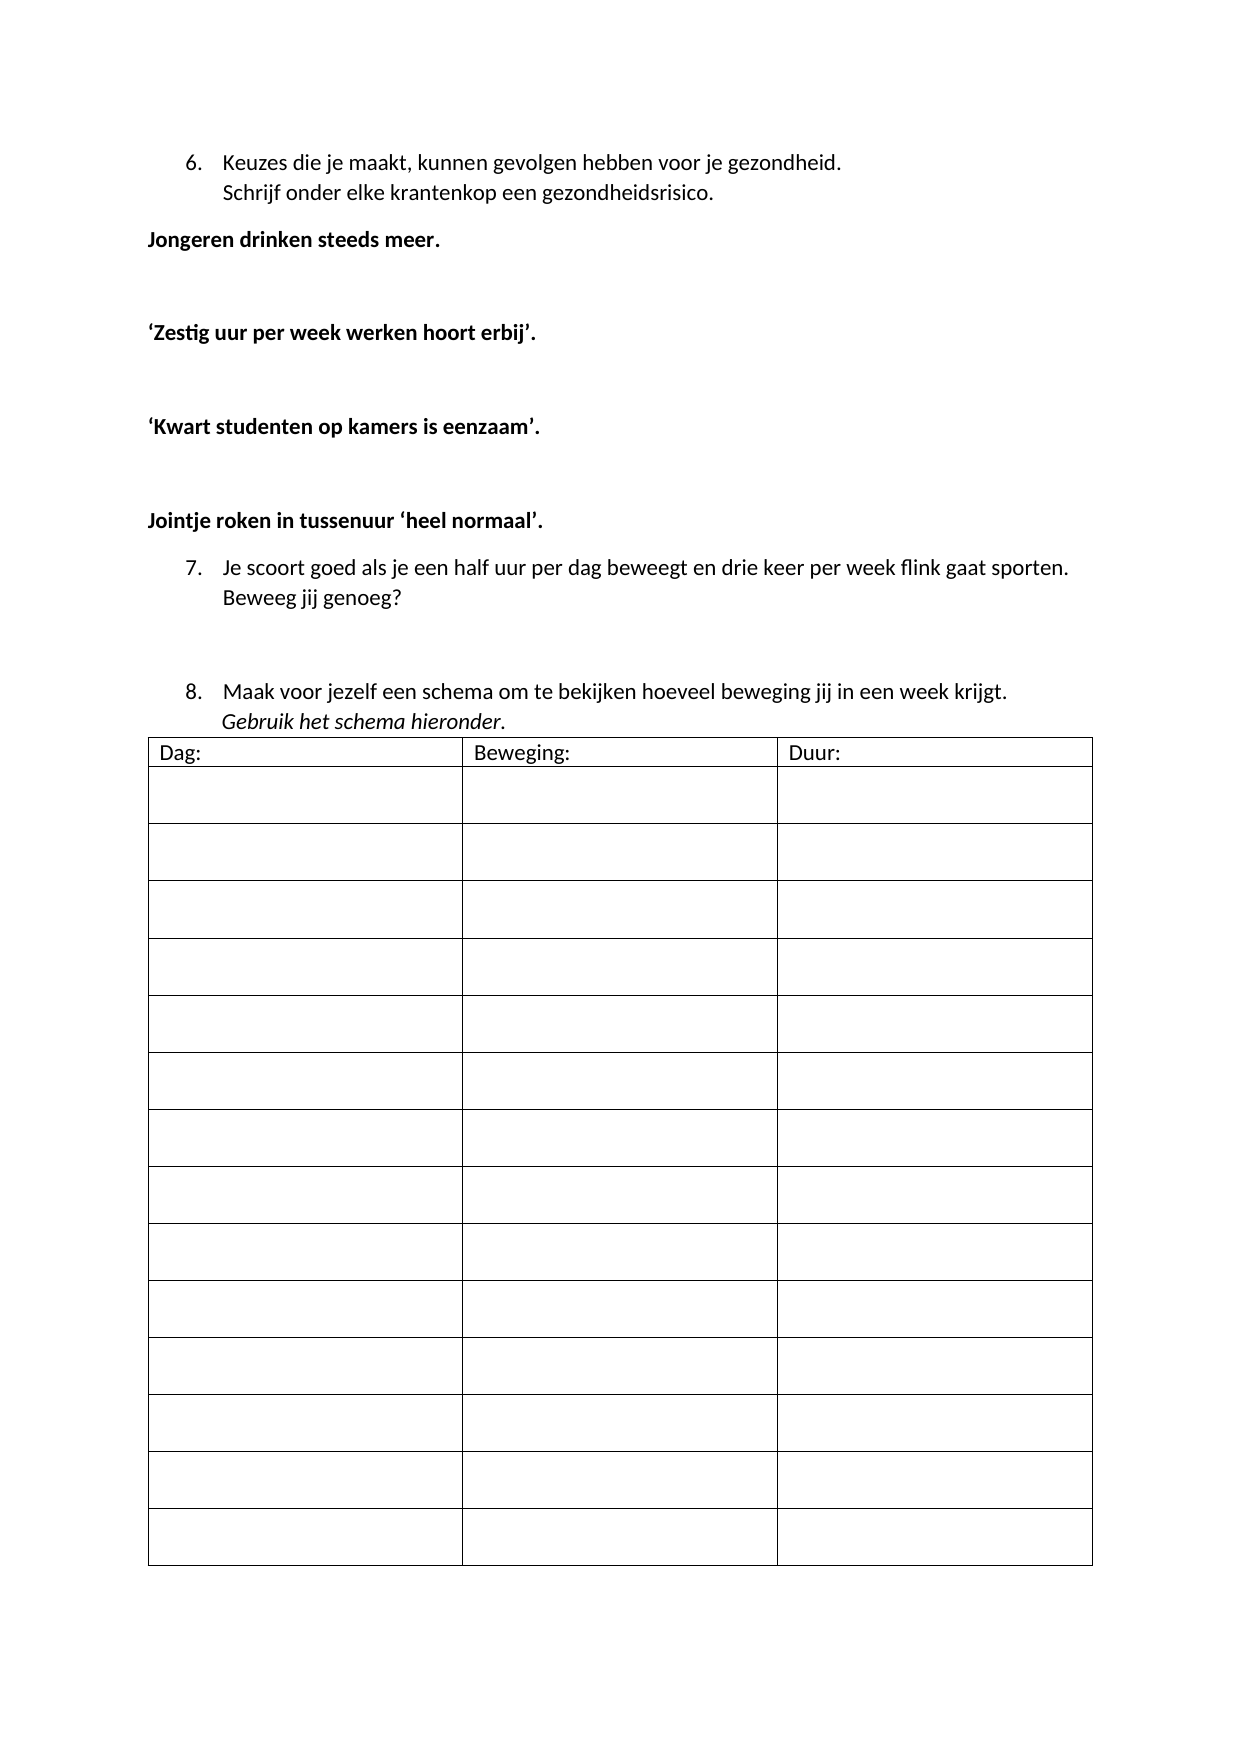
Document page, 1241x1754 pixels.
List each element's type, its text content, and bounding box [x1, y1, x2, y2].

table_cell [778, 1167, 1092, 1223]
table_cell [463, 1509, 777, 1565]
table_cell [778, 996, 1092, 1052]
table_cell [463, 881, 777, 937]
table_header Beweging: [463, 738, 777, 766]
table_cell [463, 824, 777, 880]
table_cell [778, 1395, 1092, 1451]
list Maak voor jezelf een schema om te bekijken hoeveel beweging jij in een week krijgt. [185, 677, 1093, 705]
table_cell [778, 1281, 1092, 1337]
table_cell [463, 1053, 777, 1109]
table_header Duur: [778, 738, 1092, 766]
table_cell [149, 1338, 462, 1394]
table_cell [463, 1395, 777, 1451]
table_cell [778, 881, 1092, 937]
table_cell [149, 939, 462, 994]
table_cell [463, 1110, 777, 1166]
table_cell [778, 824, 1092, 880]
table_cell [463, 1167, 777, 1223]
table_cell [149, 1110, 462, 1166]
text ‘Kwart studenten op kamers is eenzaam’. [148, 412, 1093, 440]
table_cell [463, 1224, 777, 1280]
table_cell [778, 1053, 1092, 1109]
table_cell [463, 767, 777, 823]
text Jointje roken in tussenuur ‘heel normaal’. [148, 506, 1093, 534]
table_cell [778, 767, 1092, 823]
table_cell [149, 767, 462, 823]
table_cell [463, 939, 777, 994]
table_cell [149, 1281, 462, 1337]
table_cell [149, 824, 462, 880]
table_cell [149, 1167, 462, 1223]
table_cell [778, 1452, 1092, 1508]
table_cell [149, 1509, 462, 1565]
table_cell [149, 1053, 462, 1109]
table_cell [778, 939, 1092, 994]
table_cell [778, 1509, 1092, 1565]
table_cell [149, 1452, 462, 1508]
text Jongeren drinken steeds meer. [148, 225, 1093, 253]
text ‘Zestig uur per week werken hoort erbij’. [148, 318, 1093, 346]
text Gebruik het schema hieronder. [221, 707, 1093, 735]
table_cell [778, 1224, 1092, 1280]
table_cell [149, 1224, 462, 1280]
table_cell [149, 996, 462, 1052]
table_cell [463, 1281, 777, 1337]
table_cell [778, 1338, 1092, 1394]
table_header Dag: [149, 738, 462, 766]
table_cell [463, 1452, 777, 1508]
table_cell [463, 996, 777, 1052]
table_cell [778, 1110, 1092, 1166]
table_cell [149, 881, 462, 937]
table_cell [463, 1338, 777, 1394]
list Keuzes die je maakt, kunnen gevolgen hebben voor je gezondheid. [185, 148, 1093, 176]
list Schrijf onder elke krantenkop een gezondheidsrisico. [223, 178, 1093, 206]
list Je scoort goed als je een half uur per dag beweegt en drie keer per week flink gaat sporten. Beweeg jij genoeg? [185, 553, 1093, 611]
table_cell [149, 1395, 462, 1451]
